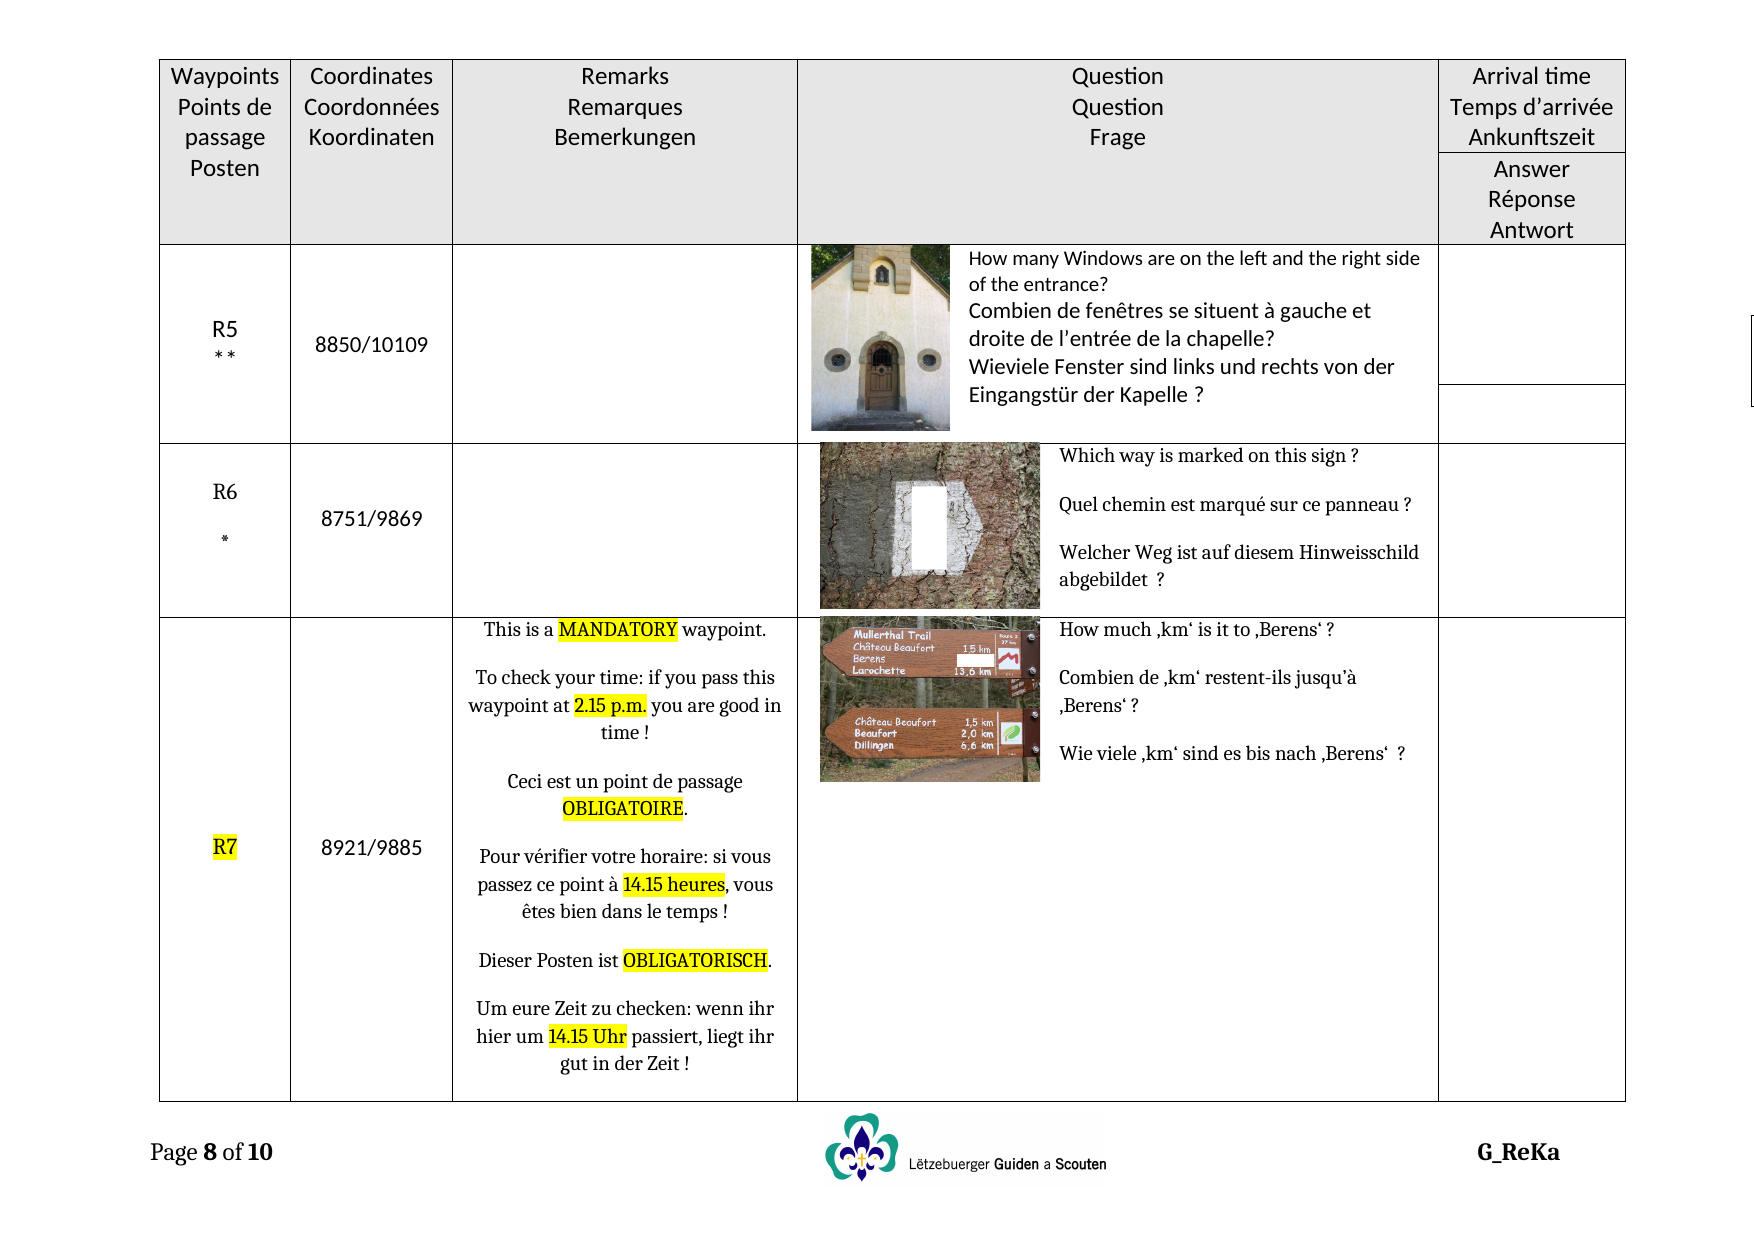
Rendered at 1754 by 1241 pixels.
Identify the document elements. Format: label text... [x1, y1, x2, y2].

table_cell Answer Réponse Antwort [1439, 153, 1625, 244]
table_cell Which way is marked on this sign ? Quel chemin est marqué sur ce panneau ? Welcher Weg ist auf diesem Hinweisschild abgebildet ? [798, 444, 1438, 617]
table_cell R7 [160, 618, 290, 1101]
table_cell 8921/9885 [291, 618, 452, 1101]
table_cell [1439, 245, 1625, 384]
table_cell [453, 245, 797, 443]
table_cell R5 ** [160, 245, 290, 443]
table_cell [1439, 444, 1625, 617]
picture [820, 616, 1041, 782]
table_cell 8850/10109 [291, 245, 452, 443]
picture [820, 442, 1041, 609]
picture [811, 245, 950, 431]
table_cell This is a MANDATORY waypoint. To check your time: if you pass this waypoint at 2.15 p.m. you are good in time ! Ceci est un point de passage OBLIGATOIRE. Pour vérifier votre horaire: si vous passez ce point à 14.15 heures, vous êtes bien dans le temps ! Dieser Posten ist OBLIGATORISCH. Um eure Zeit zu checken: wenn ihr hier um 14.15 Uhr passiert, liegt ihr gut in der Zeit ! [453, 618, 797, 1101]
table_header Waypoints Points de passage Posten [160, 60, 290, 244]
table_cell How many Windows are on the left and the right side of the entrance? Combien de fenêtres se situent à gauche et droite de l’entrée de la chapelle? Wieviele Fenster sind links und rechts von der Eingangstür der Kapelle ? [798, 245, 1438, 443]
picture [823, 1111, 1107, 1187]
table_header Remarks Remarques Bemerkungen [453, 60, 797, 244]
table_header Arrival time Temps d’arrivée Ankunftszeit [1439, 60, 1625, 152]
table_cell How much ‚km‘ is it to ‚Berens‘ ? Combien de ‚km‘ restent-ils jusqu’à ‚Berens‘ ? Wie viele ‚km‘ sind es bis nach ‚Berens‘ ? [798, 618, 1438, 1101]
table_cell [1439, 618, 1625, 1101]
table_cell [1439, 385, 1625, 443]
table_cell R6 * [160, 444, 290, 617]
table_cell 8751/9869 [291, 444, 452, 617]
table_header Question Question Frage [798, 60, 1438, 244]
table_cell [453, 444, 797, 617]
table_header Coordinates Coordonnées Koordinaten [291, 60, 452, 244]
